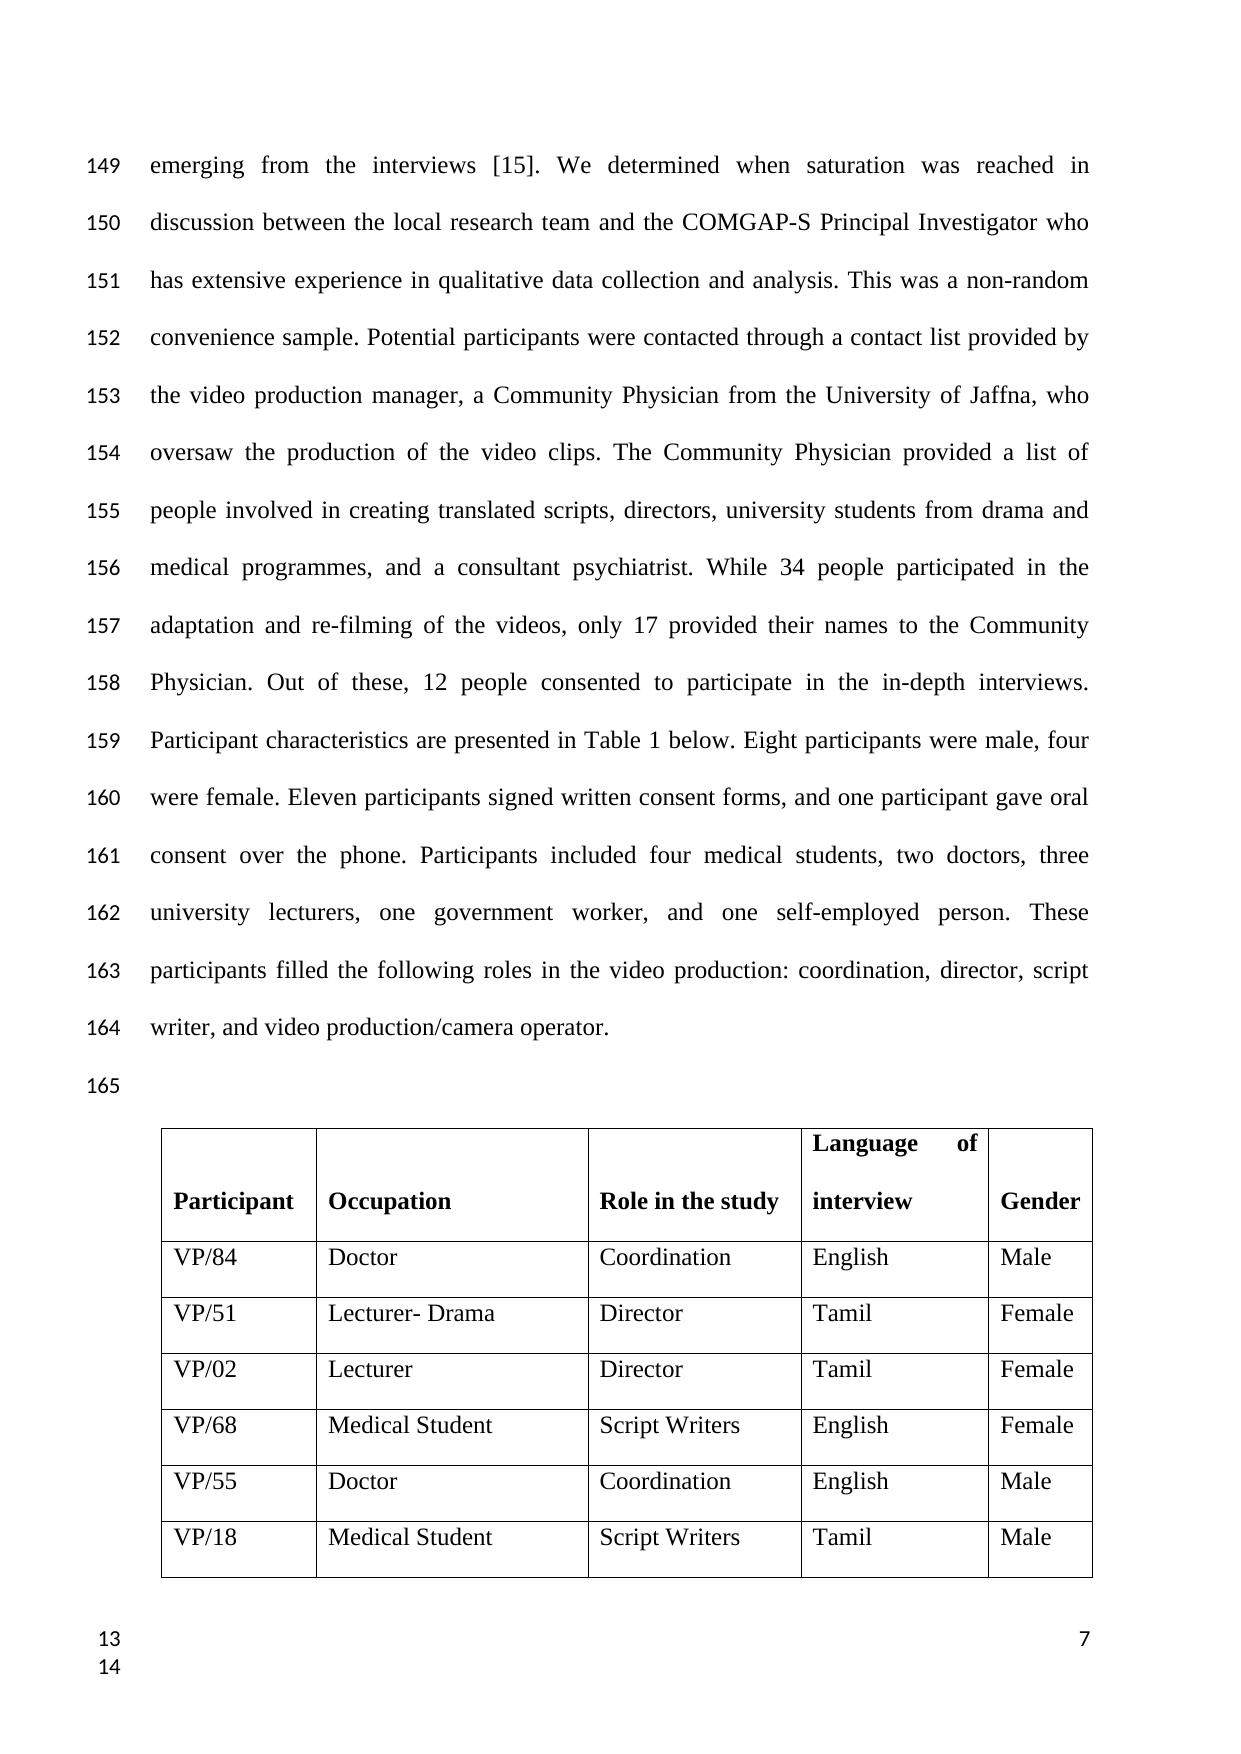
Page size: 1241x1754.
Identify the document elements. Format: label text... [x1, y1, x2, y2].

table_cell Script Writers [589, 1522, 801, 1577]
table_cell Medical Student [317, 1410, 588, 1465]
table_cell Tamil [802, 1298, 988, 1353]
table_cell Lecturer [317, 1354, 588, 1409]
table_cell Female [989, 1298, 1092, 1353]
table_cell VP/18 [162, 1522, 316, 1577]
table_cell VP/68 [162, 1410, 316, 1465]
table_cell Medical Student [317, 1522, 588, 1577]
table_cell Coordination [589, 1242, 801, 1297]
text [150, 150, 1090, 1041]
table_cell Tamil [802, 1354, 988, 1409]
table_cell Director [589, 1298, 801, 1353]
table_cell Male [989, 1522, 1092, 1577]
table_cell Male [989, 1466, 1092, 1521]
table_cell VP/55 [162, 1466, 316, 1521]
table_cell Doctor [317, 1466, 588, 1521]
table_header Participant [162, 1129, 316, 1241]
table_cell VP/84 [162, 1242, 316, 1297]
table_header Language of interview [802, 1129, 988, 1241]
table_cell Tamil [802, 1522, 988, 1577]
table_cell VP/51 [162, 1298, 316, 1353]
table_cell English [802, 1466, 988, 1521]
table_header Role in the study [589, 1129, 801, 1241]
table_cell Director [589, 1354, 801, 1409]
table_cell English [802, 1410, 988, 1465]
table_header Gender [989, 1129, 1092, 1241]
table_cell English [802, 1242, 988, 1297]
table_cell Female [989, 1354, 1092, 1409]
table_cell Male [989, 1242, 1092, 1297]
table_header Occupation [317, 1129, 588, 1241]
table_cell Script Writers [589, 1410, 801, 1465]
table_cell Coordination [589, 1466, 801, 1521]
table_cell Doctor [317, 1242, 588, 1297]
table_cell VP/02 [162, 1354, 316, 1409]
table_cell Lecturer- Drama [317, 1298, 588, 1353]
table_cell Female [989, 1410, 1092, 1465]
